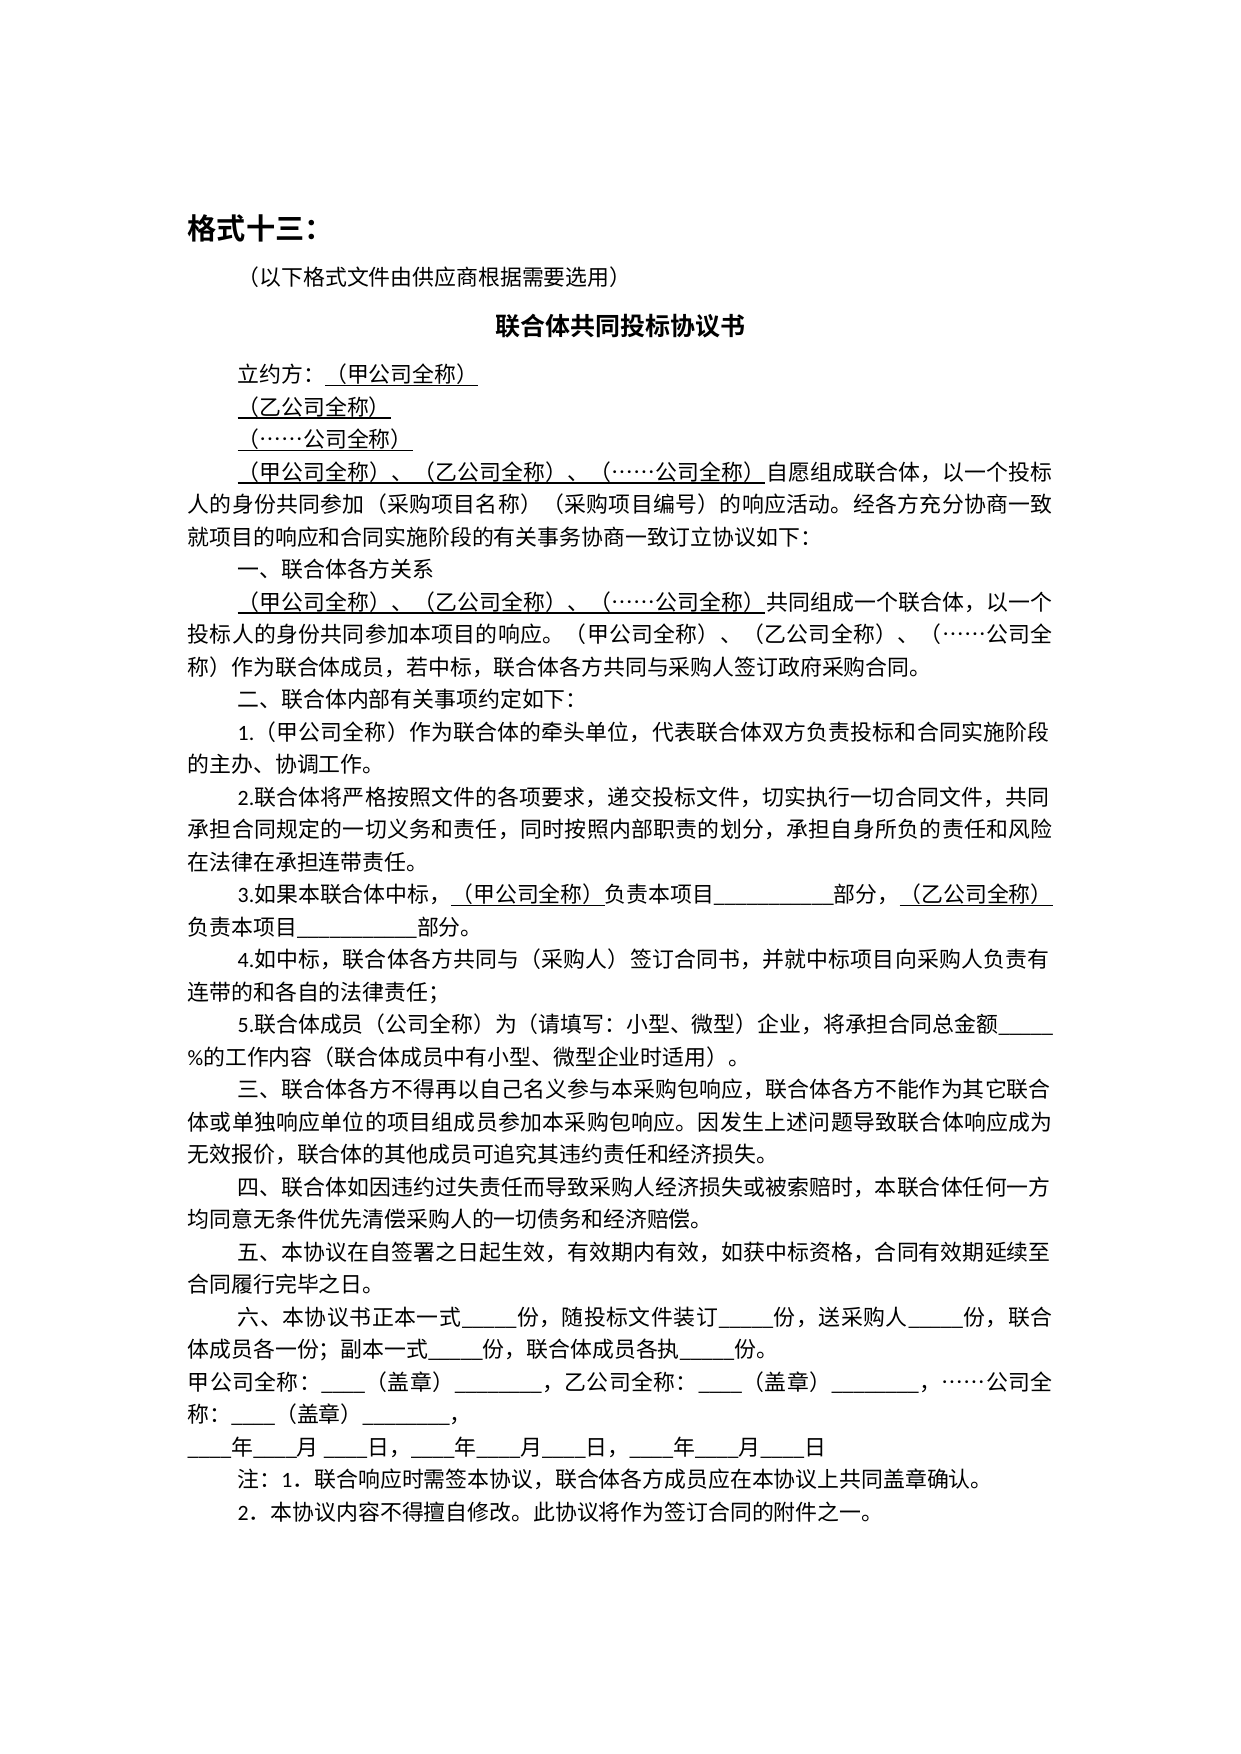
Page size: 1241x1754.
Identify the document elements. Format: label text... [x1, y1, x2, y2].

text （甲公司全称）、（乙公司全称）、（……公司全称）共同组成一个联合体，以一个投标人的身份共同参加本项目的响应。（甲公司全称）、（乙公司全称）、（……公司全称）作为联合体成员，若中标，联合体各方共同与采购人签订政府采购合同。 [187, 584, 1053, 682]
text （……公司全称） [187, 422, 1053, 454]
text 4.如中标，联合体各方共同与（采购人）签订合同书，并就中标项目向采购人负责有连带的和各自的法律责任； [187, 942, 1053, 1007]
text 一、联合体各方关系 [187, 552, 1053, 584]
text （乙公司全称） [187, 389, 1053, 422]
text 立约方：（甲公司全称） [187, 357, 1053, 389]
text （以下格式文件由供应商根据需要选用） [187, 259, 1053, 292]
text 六、本协议书正本一式_____份，随投标文件装订_____份，送采购人_____份，联合体成员各一份；副本一式_____份，联合体成员各执_____份。 [187, 1299, 1053, 1364]
text 3.如果本联合体中标，（甲公司全称）负责本项目___________部分，（乙公司全称）负责本项目___________部分。 [187, 877, 1053, 942]
text 联合体共同投标协议书 [187, 292, 1053, 357]
text （甲公司全称）、（乙公司全称）、（……公司全称）自愿组成联合体，以一个投标人的身份共同参加（采购项目名称）（采购项目编号）的响应活动。经各方充分协商一致，就项目的响应和合同实施阶段的有关事务协商一致订立协议如下： [187, 454, 1053, 552]
text 5.联合体成员（公司全称）为（请填写：小型、微型）企业，将承担合同总金额_____%的工作内容（联合体成员中有小型、微型企业时适用）。 [187, 1007, 1053, 1072]
text 注：1．联合响应时需签本协议，联合体各方成员应在本协议上共同盖章确认。 [187, 1462, 1053, 1494]
text 1.（甲公司全称）作为联合体的牵头单位，代表联合体双方负责投标和合同实施阶段的主办、协调工作。 [187, 714, 1053, 779]
text 三、联合体各方不得再以自己名义参与本采购包响应，联合体各方不能作为其它联合体或单独响应单位的项目组成员参加本采购包响应。因发生上述问题导致联合体响应成为无效报价，联合体的其他成员可追究其违约责任和经济损失。 [187, 1072, 1053, 1169]
text 2．本协议内容不得擅自修改。此协议将作为签订合同的附件之一。 [187, 1494, 1053, 1527]
text ____年____月 ____日，____年____月____日，____年____月____日 [187, 1429, 1053, 1462]
text 四、联合体如因违约过失责任而导致采购人经济损失或被索赔时，本联合体任何一方均同意无条件优先清偿采购人的一切债务和经济赔偿。 [187, 1169, 1053, 1234]
text 二、联合体内部有关事项约定如下： [187, 682, 1053, 714]
text 甲公司全称：____（盖章）________，乙公司全称：____（盖章）________，……公司全称：____（盖章）________， [187, 1364, 1053, 1429]
text 2.联合体将严格按照文件的各项要求，递交投标文件，切实执行一切合同文件，共同承担合同规定的一切义务和责任，同时按照内部职责的划分，承担自身所负的责任和风险，在法律在承担连带责任。 [187, 779, 1053, 877]
text 格式十三： [187, 194, 1053, 259]
text 五、本协议在自签署之日起生效，有效期内有效，如获中标资格，合同有效期延续至合同履行完毕之日。 [187, 1234, 1053, 1299]
